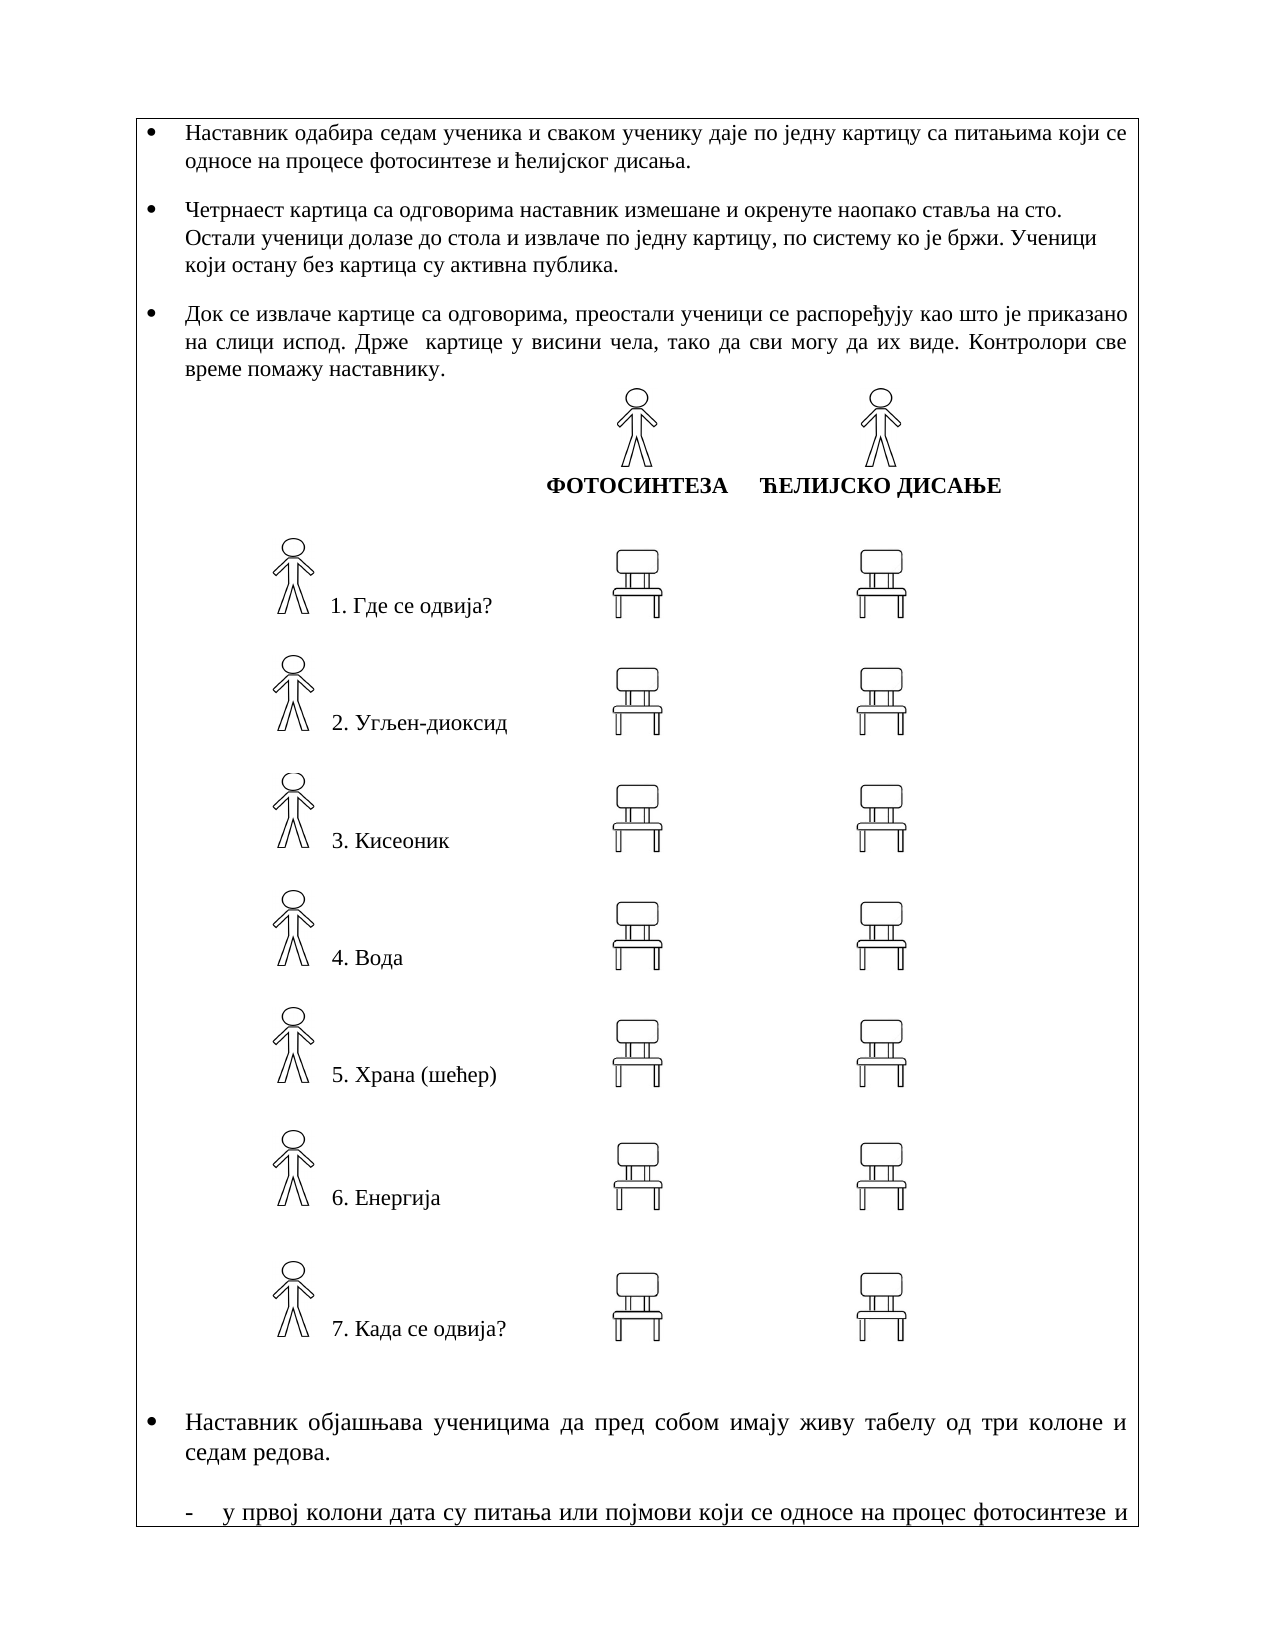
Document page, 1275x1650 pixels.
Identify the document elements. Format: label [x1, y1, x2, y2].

picture [854, 1141, 908, 1211]
picture [854, 783, 908, 853]
picture [272, 1130, 315, 1206]
picture [854, 1271, 908, 1342]
picture [854, 901, 908, 971]
picture [854, 1018, 908, 1088]
picture [854, 548, 908, 619]
picture [272, 538, 315, 614]
picture [272, 890, 315, 966]
picture [272, 1007, 315, 1083]
picture [610, 1271, 664, 1342]
picture [617, 388, 658, 467]
picture [610, 666, 664, 736]
picture [610, 783, 664, 853]
picture [611, 1141, 664, 1211]
picture [610, 548, 664, 619]
table_cell [137, 119, 1138, 1526]
picture [860, 388, 902, 467]
picture [272, 655, 315, 731]
picture [854, 666, 908, 736]
picture [610, 1018, 664, 1088]
picture [610, 901, 664, 971]
picture [272, 1261, 315, 1337]
picture [272, 773, 315, 848]
